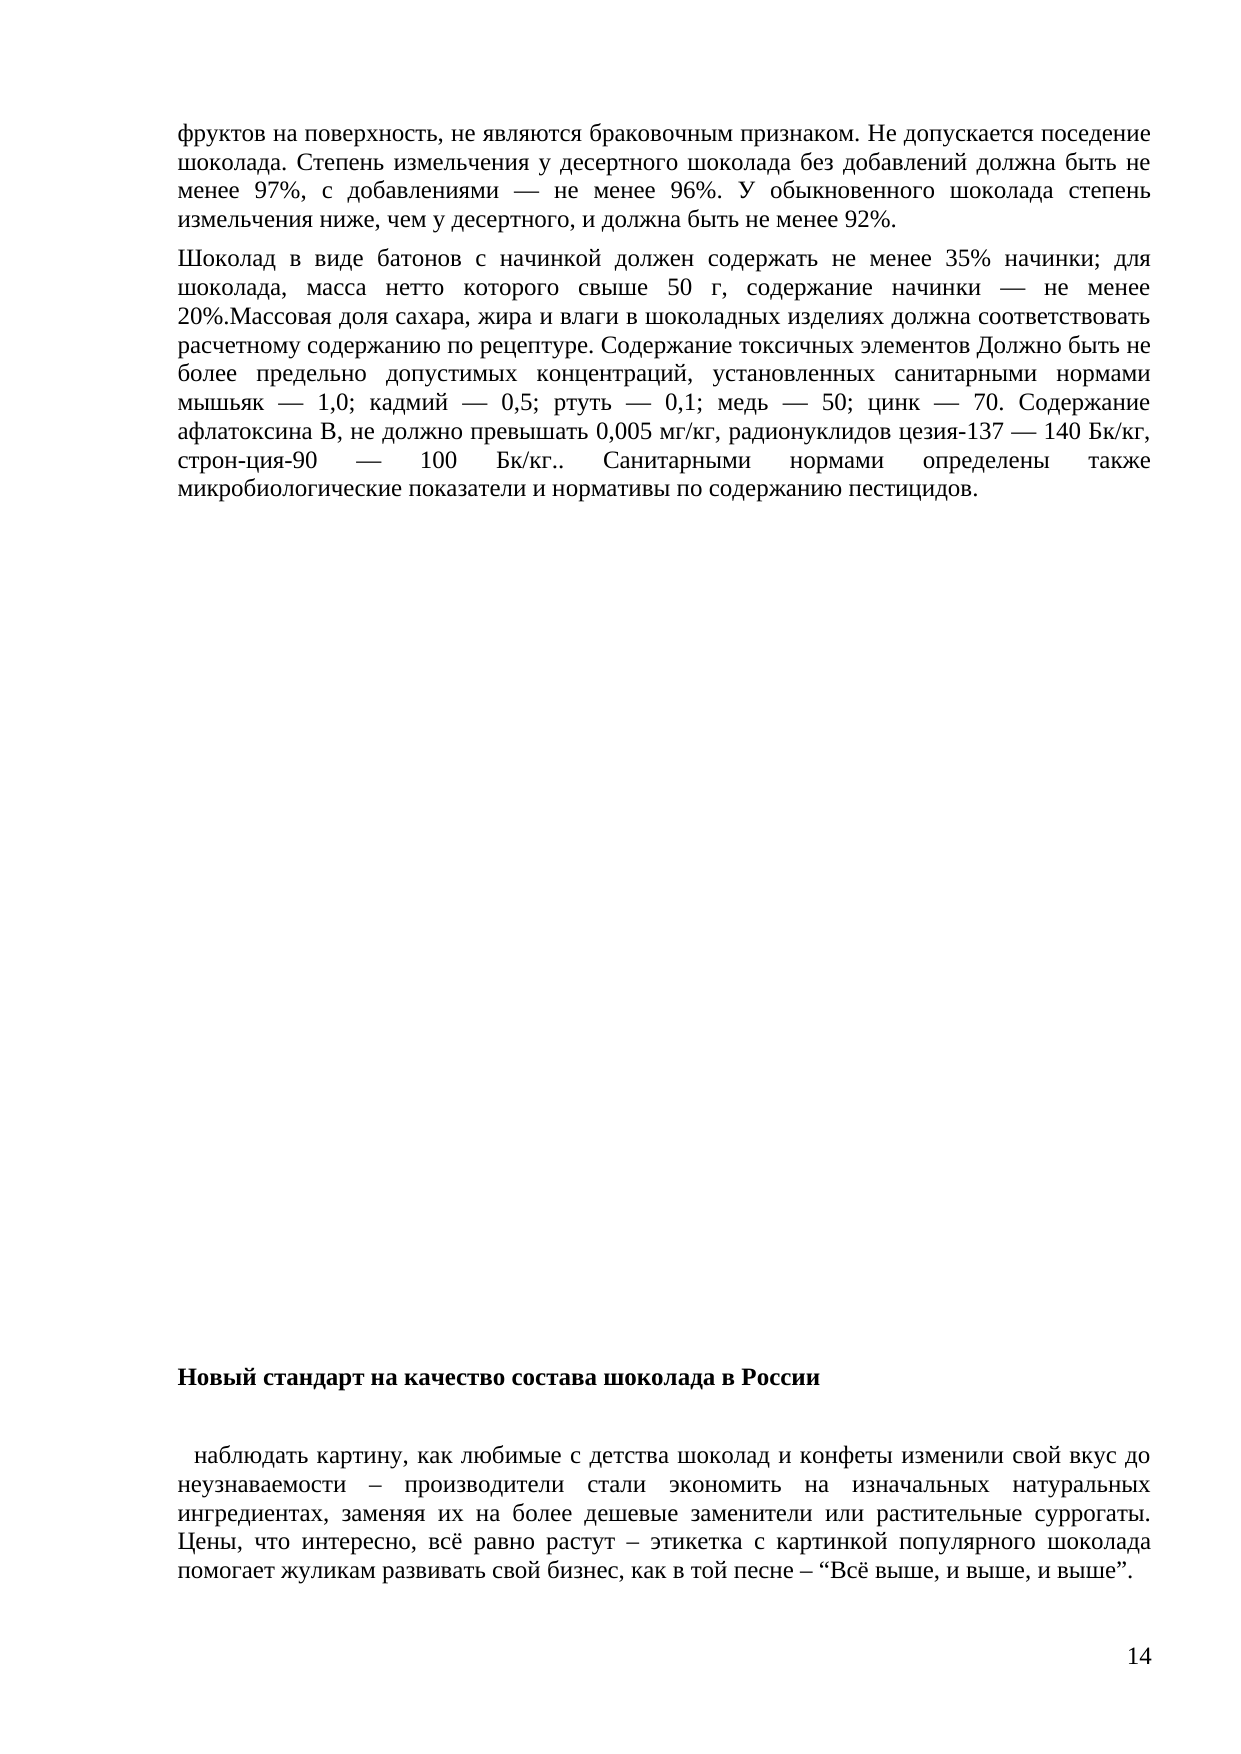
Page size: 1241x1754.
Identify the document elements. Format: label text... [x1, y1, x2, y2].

text наблюдать картину, как любимые с детства шоколад и конфеты изменили свой вкус до неузнаваемости – производители стали экономить на изначальных натуральных ингредиентах, заменяя их на более дешевые заменители или растительные суррогаты. Цены, что интересно, всё равно растут – этикетка с картинкой популярного шоколада помогает жуликам развивать свой бизнес, как в той песне – “Всё выше, и выше, и выше”. [177, 1440, 1152, 1584]
text Шоколад в виде батонов с начинкой должен содержать не менее 35% начинки; для шоколада, масса нетто которого свыше , содержание начинки — не менее 20%.Массовая доля сахара, жира и влаги в шоколадных изделиях должна соответствовать расчетному содержанию по рецептуре. Содержание токсичных элементов Должно быть не более предельно допустимых концентраций, установленных санитарными нормами мышьяк — 1,0; кадмий — 0,5; ртуть — 0,1; медь — 50; цинк — 70. Содержание афлатоксина В, не должно превышать 0,005 мг/кг, радионуклидов цезия-137 — 140 Бк/кг, строн-ция-90 — 100 Бк/кг.. Санитарными нормами определены также микробиологические показатели и нормативы по содержанию пестицидов. [177, 243, 1152, 502]
text Новый стандарт на качество состава шоколада в России [177, 1362, 1152, 1391]
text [177, 118, 1152, 233]
